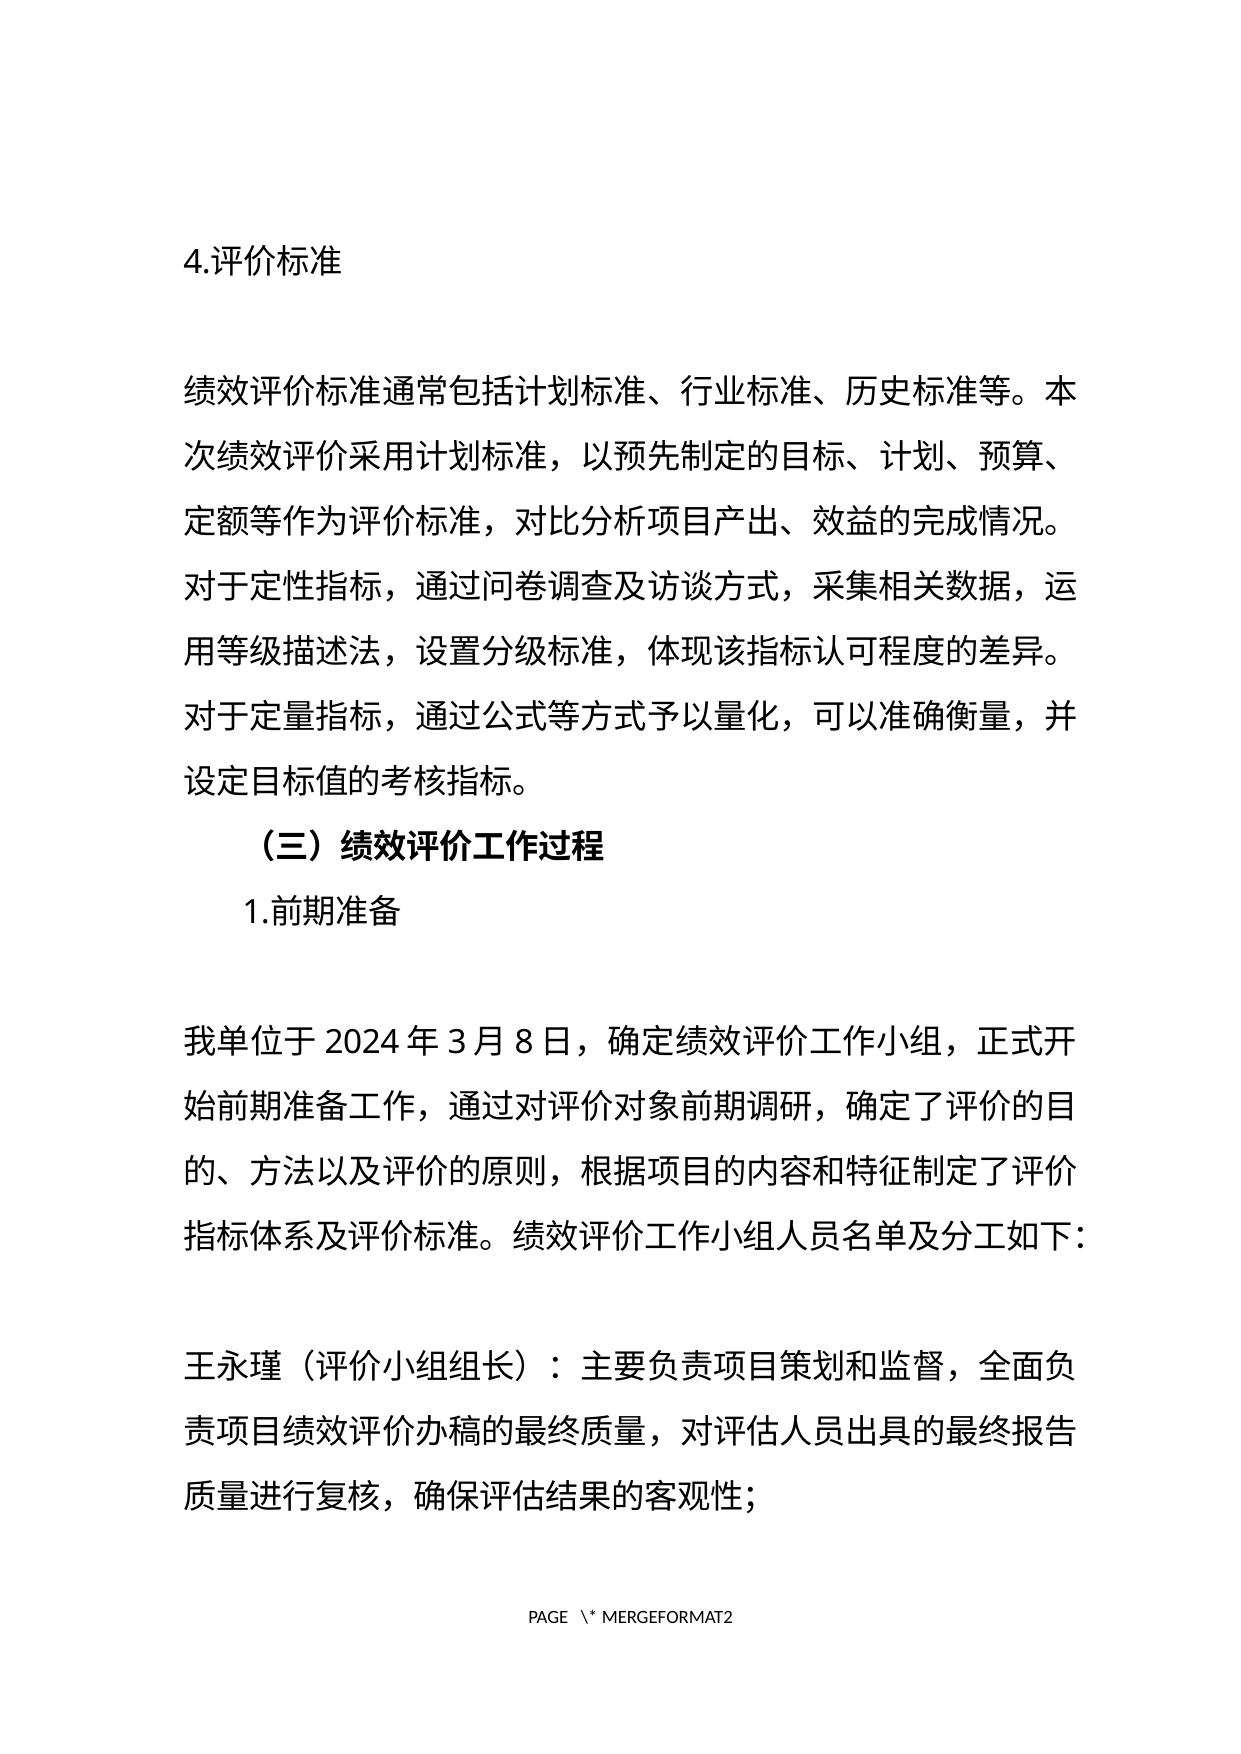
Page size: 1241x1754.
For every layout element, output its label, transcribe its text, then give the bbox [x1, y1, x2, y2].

text （三）绩效评价工作过程 [183, 812, 1078, 877]
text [183, 162, 1078, 812]
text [183, 877, 1078, 1527]
